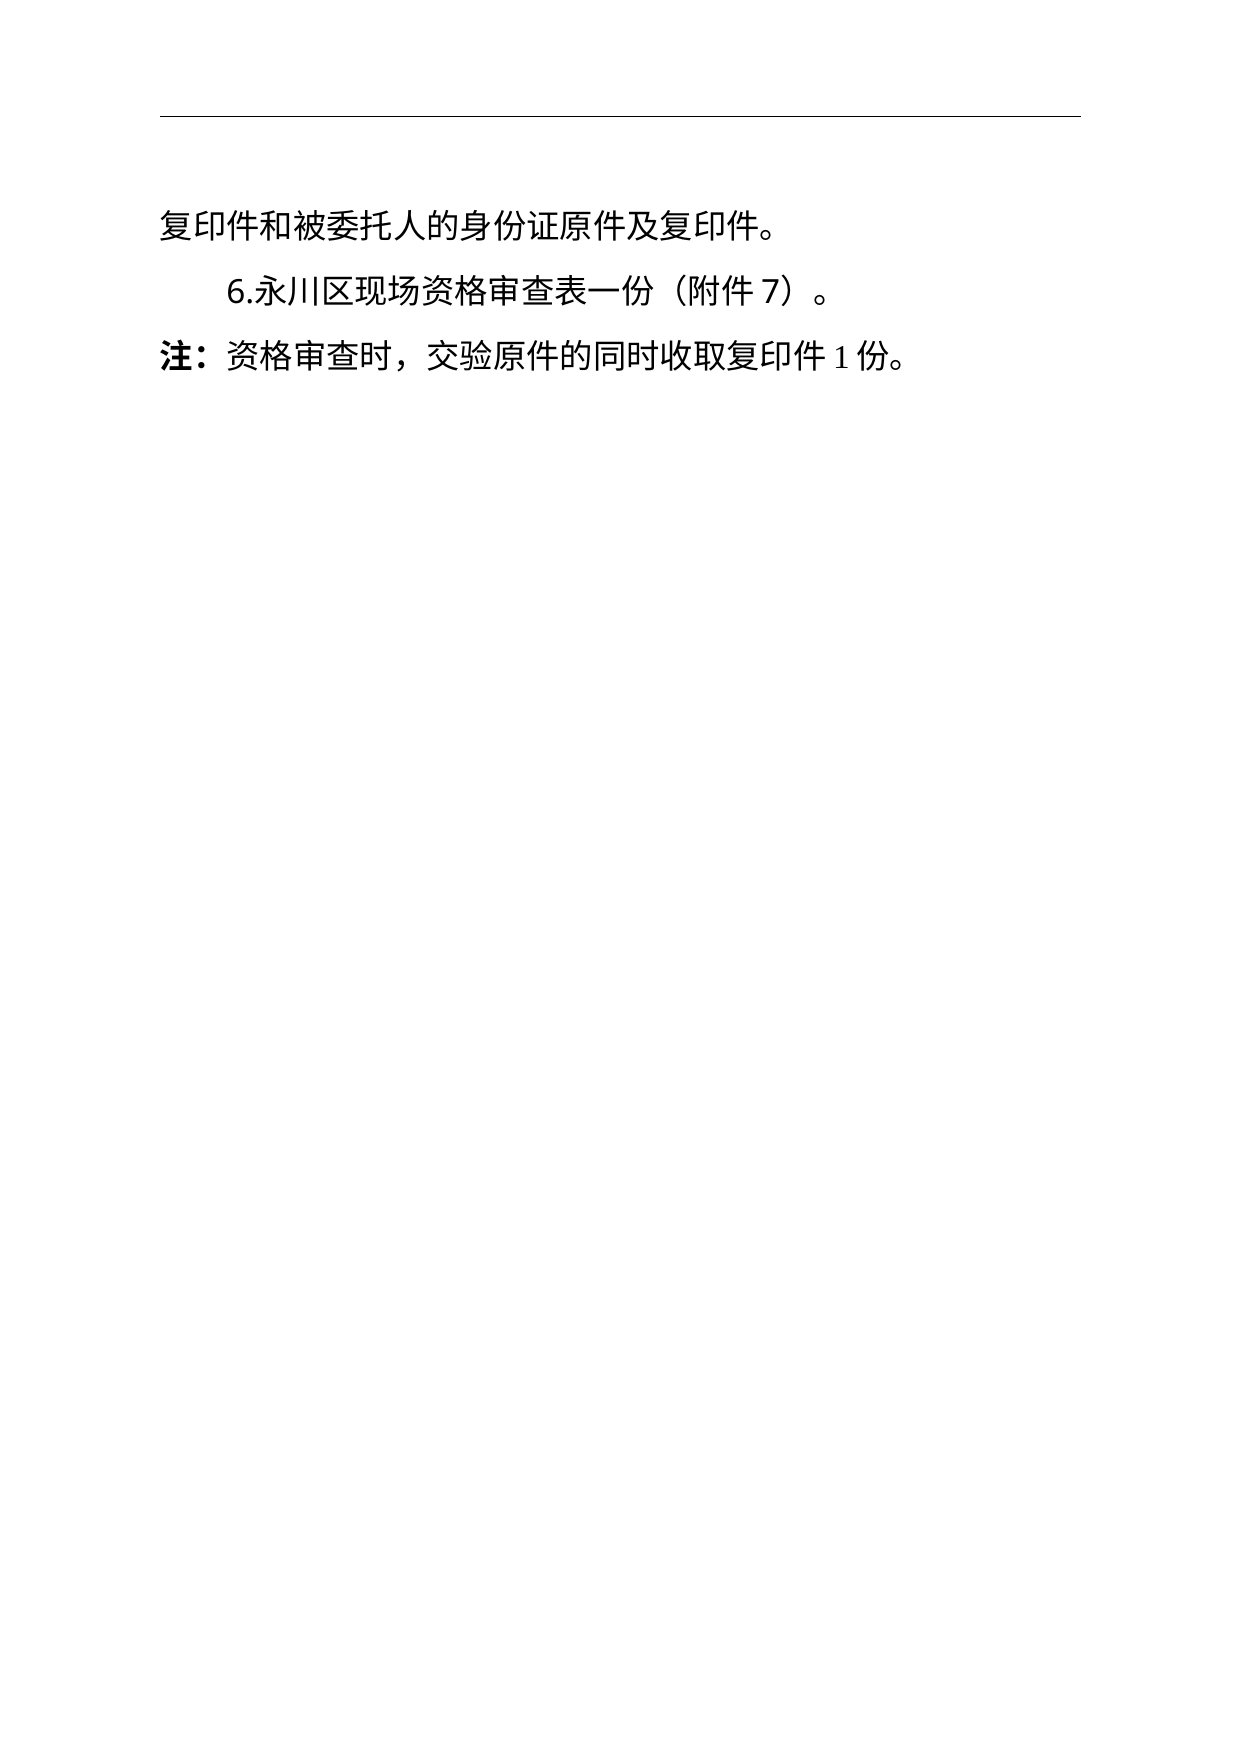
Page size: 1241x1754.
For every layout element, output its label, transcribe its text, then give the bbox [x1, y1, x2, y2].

text 注：资格审查时，交验原件的同时收取复印件1份。 [159, 322, 1090, 387]
text 6.永川区现场资格审查表一份（附件7）。 [159, 257, 1081, 322]
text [159, 192, 1081, 257]
